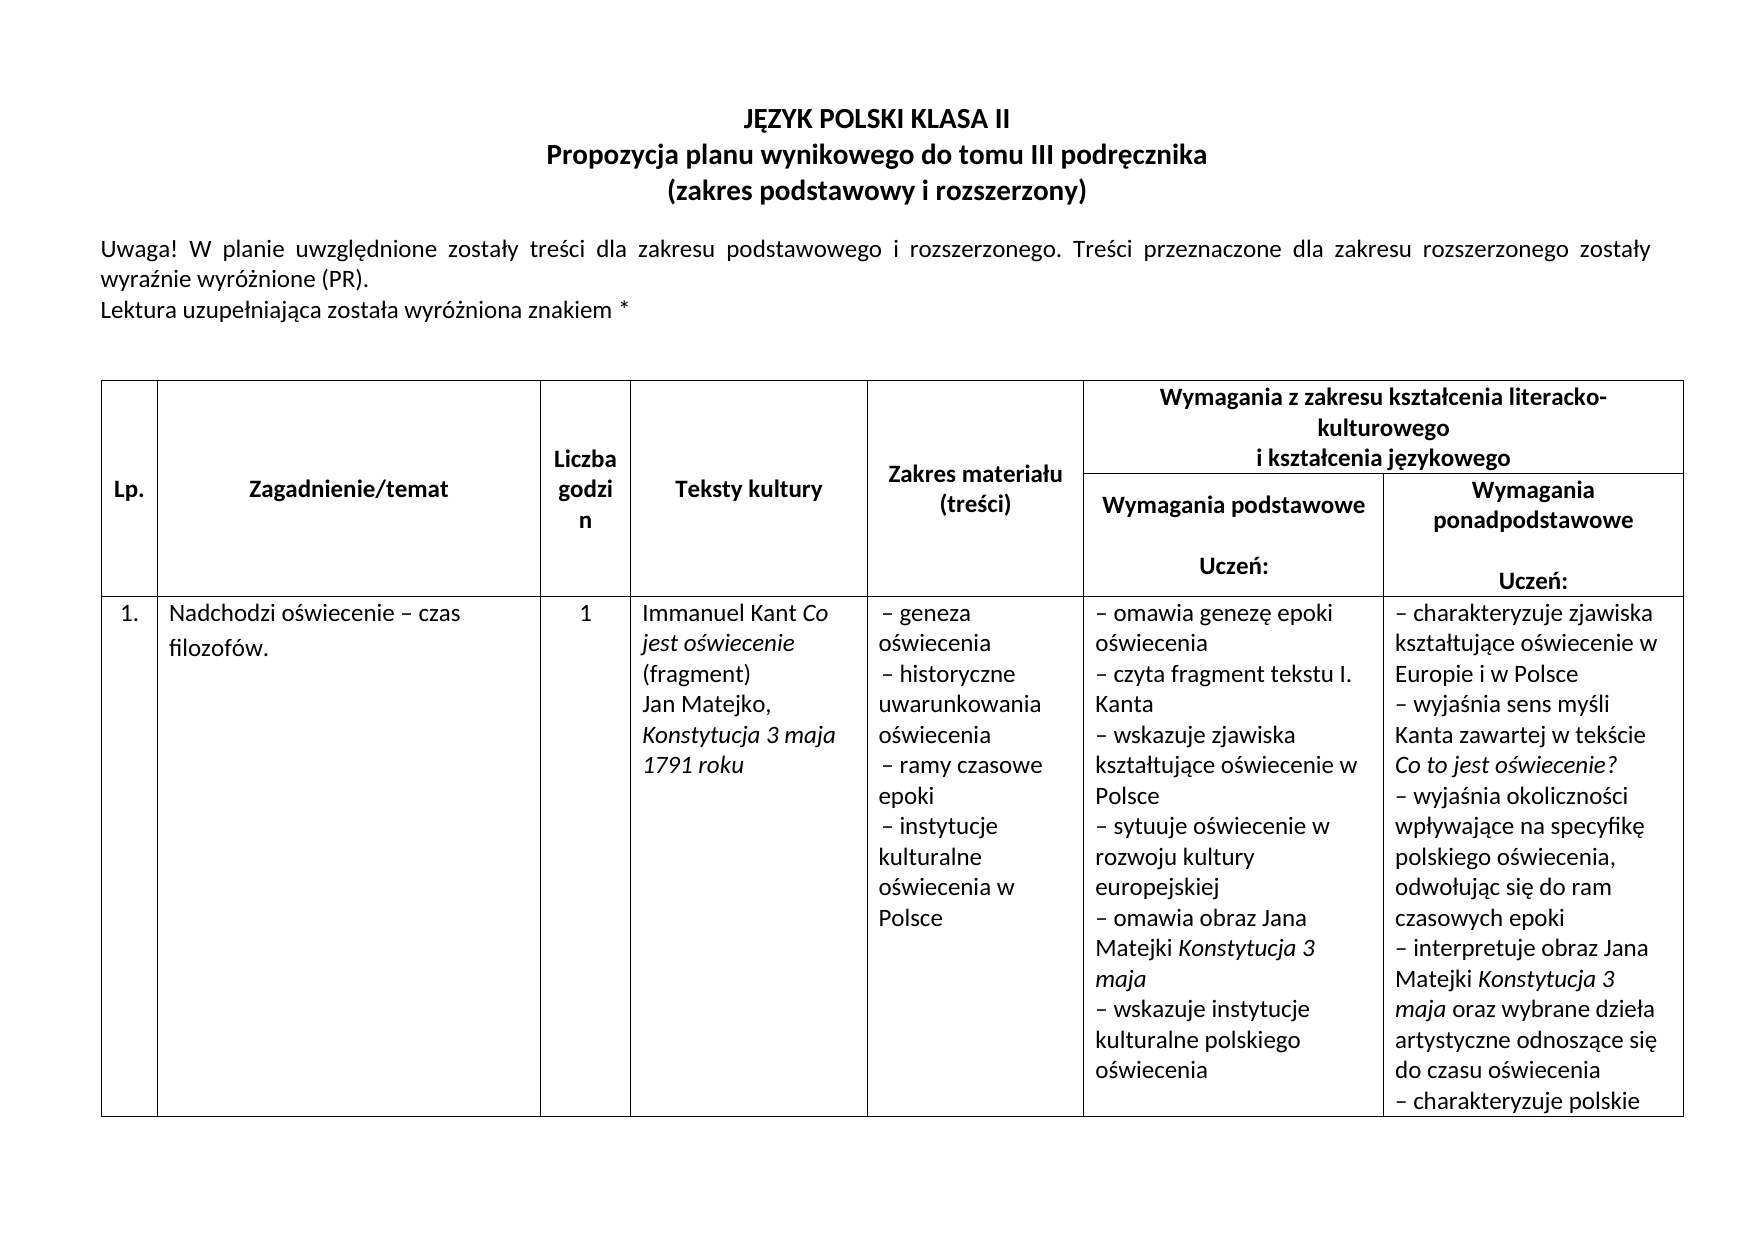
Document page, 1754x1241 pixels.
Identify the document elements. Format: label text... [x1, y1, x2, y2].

table_cell 1. [102, 597, 157, 1116]
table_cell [1084, 597, 1383, 1116]
table_header Wymagania z zakresu kształcenia literacko-kulturowego i kształcenia językowego [1084, 381, 1683, 473]
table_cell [158, 597, 540, 1116]
table_cell 1 [541, 597, 630, 1116]
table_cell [1384, 597, 1683, 1116]
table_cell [868, 597, 1083, 1116]
text Uwaga! W planie uwzględnione zostały treści dla zakresu podstawowego i rozszerzonego. Treści przeznaczone dla zakresu rozszerzonego zostały wyraźnie wyróżnione (PR). [100, 233, 1653, 294]
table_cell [631, 597, 867, 1116]
table_header Zakres materiału (treści) [868, 381, 1083, 596]
text Lektura uzupełniająca została wyróżniona znakiem * [100, 294, 1653, 324]
table_header Zagadnienie/temat [158, 381, 540, 596]
table_cell Wymagania ponadpodstawowe Uczeń: [1384, 474, 1683, 596]
table_header Lp. [102, 381, 157, 596]
text Język polski klasa II [100, 100, 1653, 136]
text (zakres podstawowy i rozszerzony) [100, 172, 1653, 207]
text Propozycja planu wynikowego do tomu III podręcznika [100, 136, 1653, 172]
table_header Liczba godzin [541, 381, 630, 596]
table_header Teksty kultury [631, 381, 867, 596]
table_cell Wymagania podstawowe Uczeń: [1084, 474, 1383, 596]
